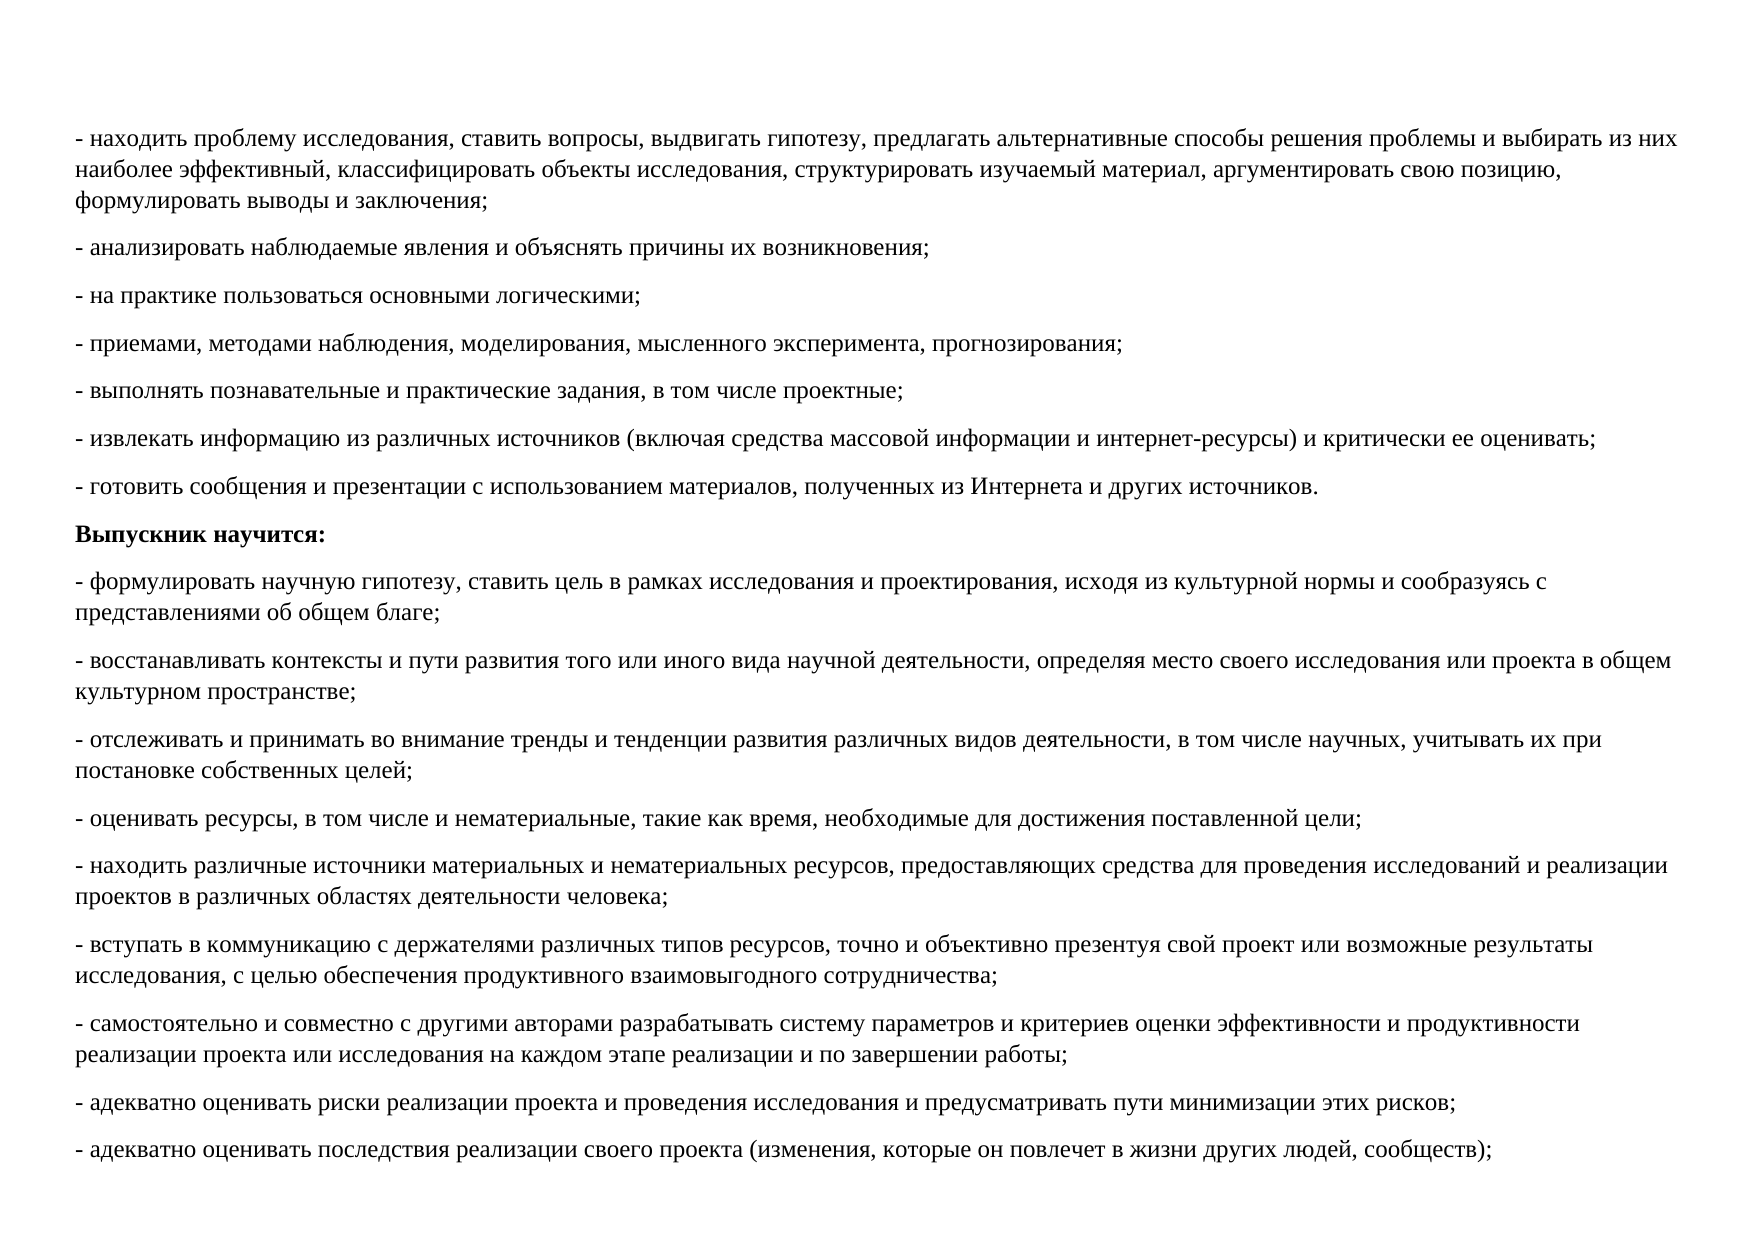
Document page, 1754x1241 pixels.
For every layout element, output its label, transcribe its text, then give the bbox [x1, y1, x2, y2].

text - извлекать информацию из различных источников (включая средства массовой информации и интернет-ресурсы) и критически ее оценивать; [75, 423, 1679, 452]
text - находить различные источники материальных и нематериальных ресурсов, предоставляющих средства для проведения исследований и реализации проектов в различных областях деятельности человека; [75, 850, 1679, 910]
text - самостоятельно и совместно с другими авторами разрабатывать систему параметров и критериев оценки эффективности и продуктивности реализации проекта или исследования на каждом этапе реализации и по завершении работы; [75, 1008, 1679, 1068]
text - готовить сообщения и презентации с использованием материалов, полученных из Интернета и других источников. [75, 471, 1679, 500]
text - адекватно оценивать последствия реализации своего проекта (изменения, которые он повлечет в жизни других людей, сообществ); [75, 1134, 1679, 1163]
text Выпускник научится: [75, 519, 1679, 547]
text - выполнять познавательные и практические задания, в том числе проектные; [75, 376, 1679, 404]
text - находить проблему исследования, ставить вопросы, выдвигать гипотезу, предлагать альтернативные способы решения проблемы и выбирать из них наиболее эффективный, классифицировать объекты исследования, структурировать изучаемый материал, аргументировать свою позицию, формулировать выводы и заключения; [75, 123, 1679, 213]
text - приемами, методами наблюдения, моделирования, мысленного эксперимента, прогнозирования; [75, 328, 1679, 357]
text - оценивать ресурсы, в том числе и нематериальные, такие как время, необходимые для достижения поставленной цели; [75, 803, 1679, 831]
text - отслеживать и принимать во внимание тренды и тенденции развития различных видов деятельности, в том числе научных, учитывать их при постановке собственных целей; [75, 724, 1679, 784]
text - адекватно оценивать риски реализации проекта и проведения исследования и предусматривать пути минимизации этих рисков; [75, 1087, 1679, 1115]
text - формулировать научную гипотезу, ставить цель в рамках исследования и проектирования, исходя из культурной нормы и сообразуясь с представлениями об общем благе; [75, 566, 1679, 626]
text - вступать в коммуникацию с держателями различных типов ресурсов, точно и объективно презентуя свой проект или возможные результаты исследования, с целью обеспечения продуктивного взаимовыгодного сотрудничества; [75, 929, 1679, 989]
text - восстанавливать контексты и пути развития того или иного вида научной деятельности, определяя место своего исследования или проекта в общем культурном пространстве; [75, 645, 1679, 705]
text - на практике пользоваться основными логическими; [75, 280, 1679, 309]
text - анализировать наблюдаемые явления и объяснять причины их возникновения; [75, 232, 1679, 261]
